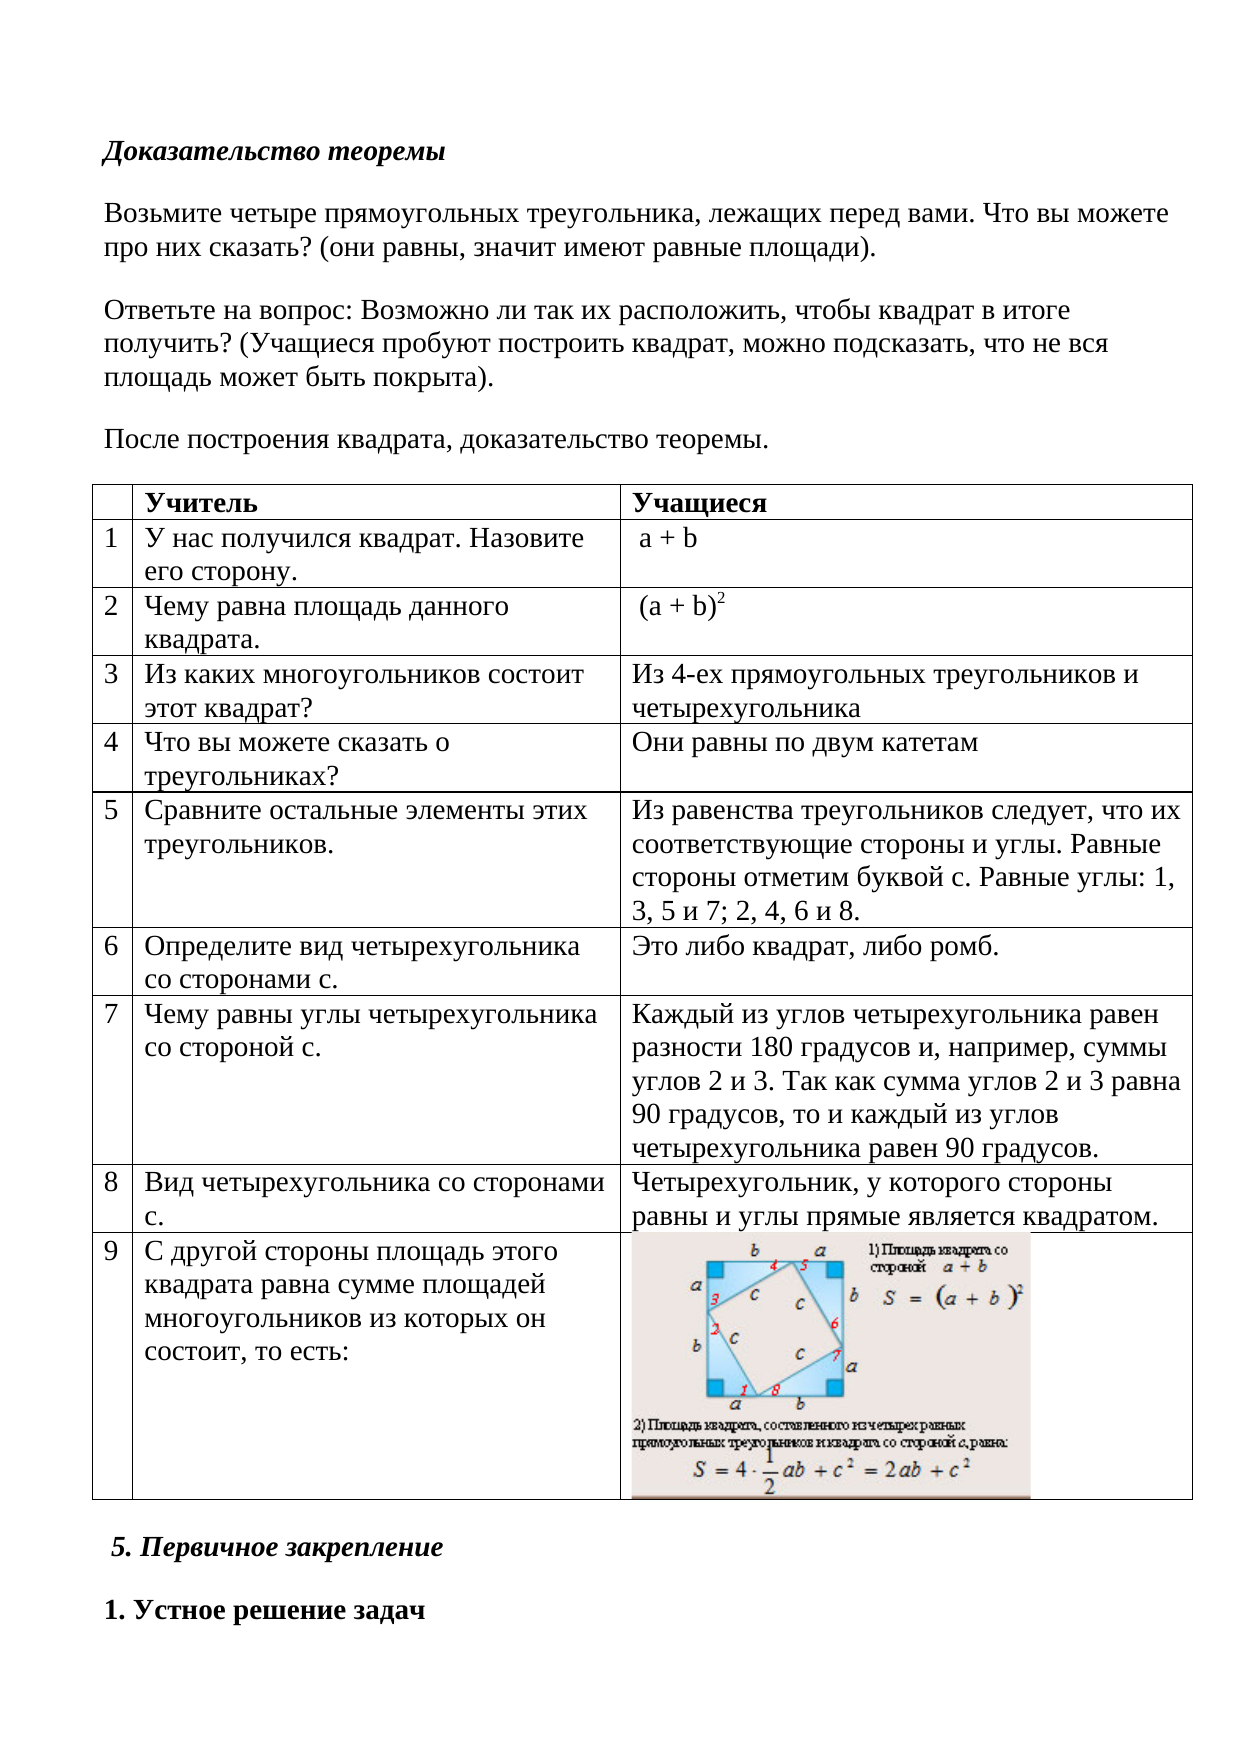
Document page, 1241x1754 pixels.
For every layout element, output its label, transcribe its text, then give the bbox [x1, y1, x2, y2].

text Ответьте на вопрос: Возможно ли так их расположить, чтобы квадрат в итоге получить? (Учащиеся пробуют построить квадрат, можно подсказать, что не вся площадь может быть покрыта). [103, 292, 1181, 392]
table_cell [1031, 1233, 1192, 1499]
table_cell С другой стороны площадь этого квадрата равна сумме площадей многоугольников из которых он состоит, то есть: [133, 1233, 620, 1499]
table_cell Чему равны углы четырехугольника со стороной с. [133, 996, 620, 1163]
table_cell Сравните остальные элементы этих треугольников. [133, 793, 620, 927]
table_cell 4 [93, 724, 132, 791]
table_header [93, 485, 132, 519]
table_cell Чему равна площадь данного квадрата. [133, 588, 620, 655]
table_cell а + b [621, 520, 1192, 587]
table_cell 2 [93, 588, 132, 655]
table_header Учитель [133, 485, 620, 519]
text 5. Первичное закрепление [103, 1529, 1181, 1563]
table_cell Определите вид четырехугольника со сторонами с. [133, 928, 620, 995]
text Возьмите четыре прямоугольных треугольника, лежащих перед вами. Что вы можете про них сказать? (они равны, значит имеют равные площади). [103, 196, 1181, 263]
table_cell Что вы можете сказать о треугольниках? [133, 724, 620, 791]
table_cell Каждый из углов четырехугольника равен разности 180 градусов и, например, суммы углов 2 и 3. Так как сумма углов 2 и 3 равна 90 градусов, то и каждый из углов четырехугольника равен 90 градусов. [621, 996, 1192, 1163]
table_cell 6 [93, 928, 132, 995]
table_cell Вид четырехугольника со сторонами с. [133, 1165, 620, 1232]
table_cell 8 [93, 1165, 132, 1232]
table_cell 3 [93, 656, 132, 723]
table_cell 7 [93, 996, 132, 1163]
table_cell Четырехугольник, у которого стороны равны и углы прямые является квадратом. [621, 1165, 1192, 1232]
table_cell Из равенства треугольников следует, что их соответствующие стороны и углы. Равные стороны отметим буквой с. Равные углы: 1, 3, 5 и 7; 2, 4, 6 и 8. [621, 793, 1192, 927]
picture [631, 1232, 1031, 1499]
table_cell Из 4-ех прямоугольных треугольников и четырехугольника [621, 656, 1192, 723]
table_cell 9 [93, 1233, 132, 1499]
table_cell (а + b)2 [621, 588, 1192, 655]
table_cell 1 [93, 520, 132, 587]
table_cell 5 [93, 793, 132, 927]
text Доказательство теоремы [103, 133, 1181, 166]
table_cell У нас получился квадрат. Назовите его сторону. [133, 520, 620, 587]
table_cell Из каких многоугольников состоит этот квадрат? [133, 656, 620, 723]
table_cell Они равны по двум катетам [621, 724, 1192, 791]
text 1. Устное решение задач [103, 1592, 1181, 1626]
table_cell Это либо квадрат, либо ромб. [621, 928, 1192, 995]
text После построения квадрата, доказательство теоремы. [103, 422, 1181, 455]
table_header Учащиеся [621, 485, 1192, 519]
table_cell [621, 1233, 631, 1499]
